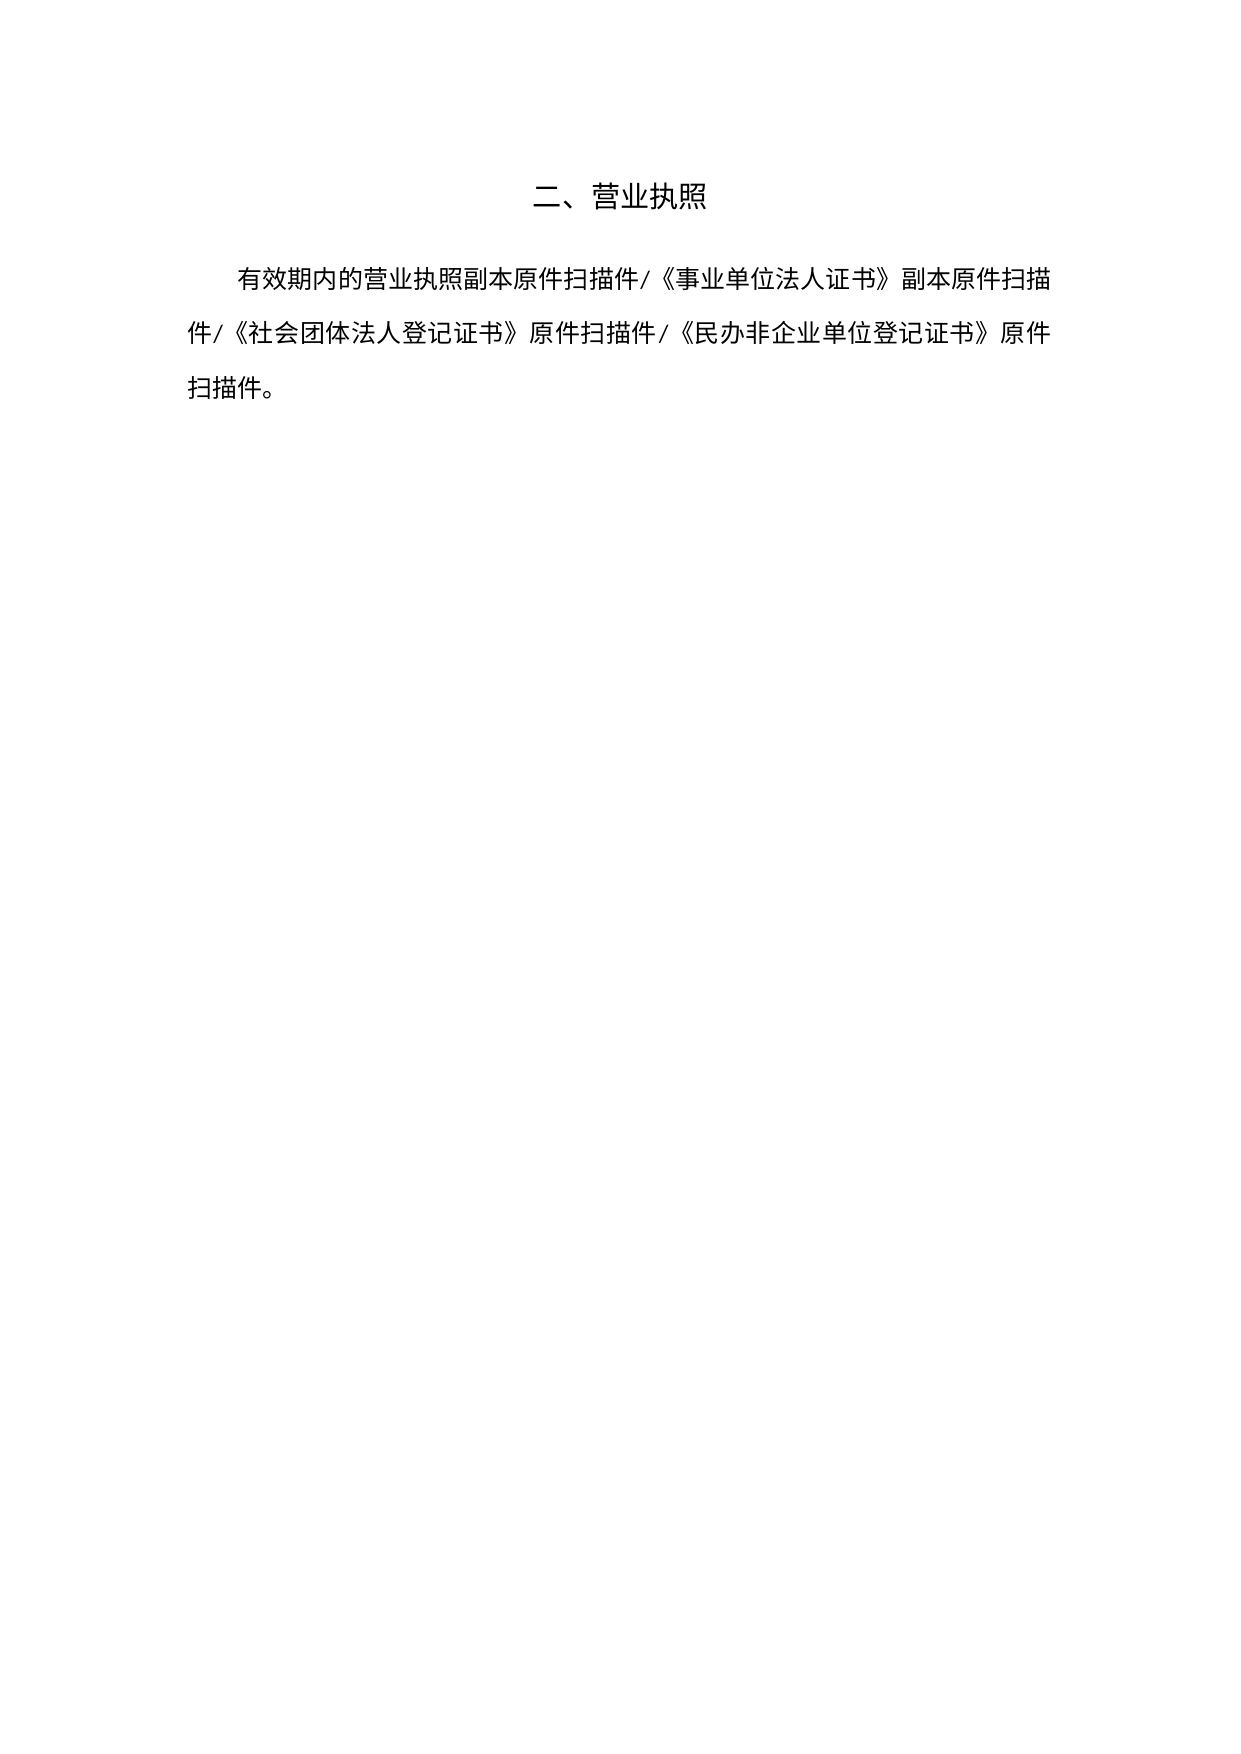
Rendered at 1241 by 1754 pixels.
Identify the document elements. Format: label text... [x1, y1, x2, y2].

text 有效期内的营业执照副本原件扫描件/《事业单位法人证书》副本原件扫描件/《社会团体法人登记证书》原件扫描件/《民办非企业单位登记证书》原件扫描件。 [187, 259, 1053, 404]
text 二、营业执照 [187, 162, 1053, 227]
